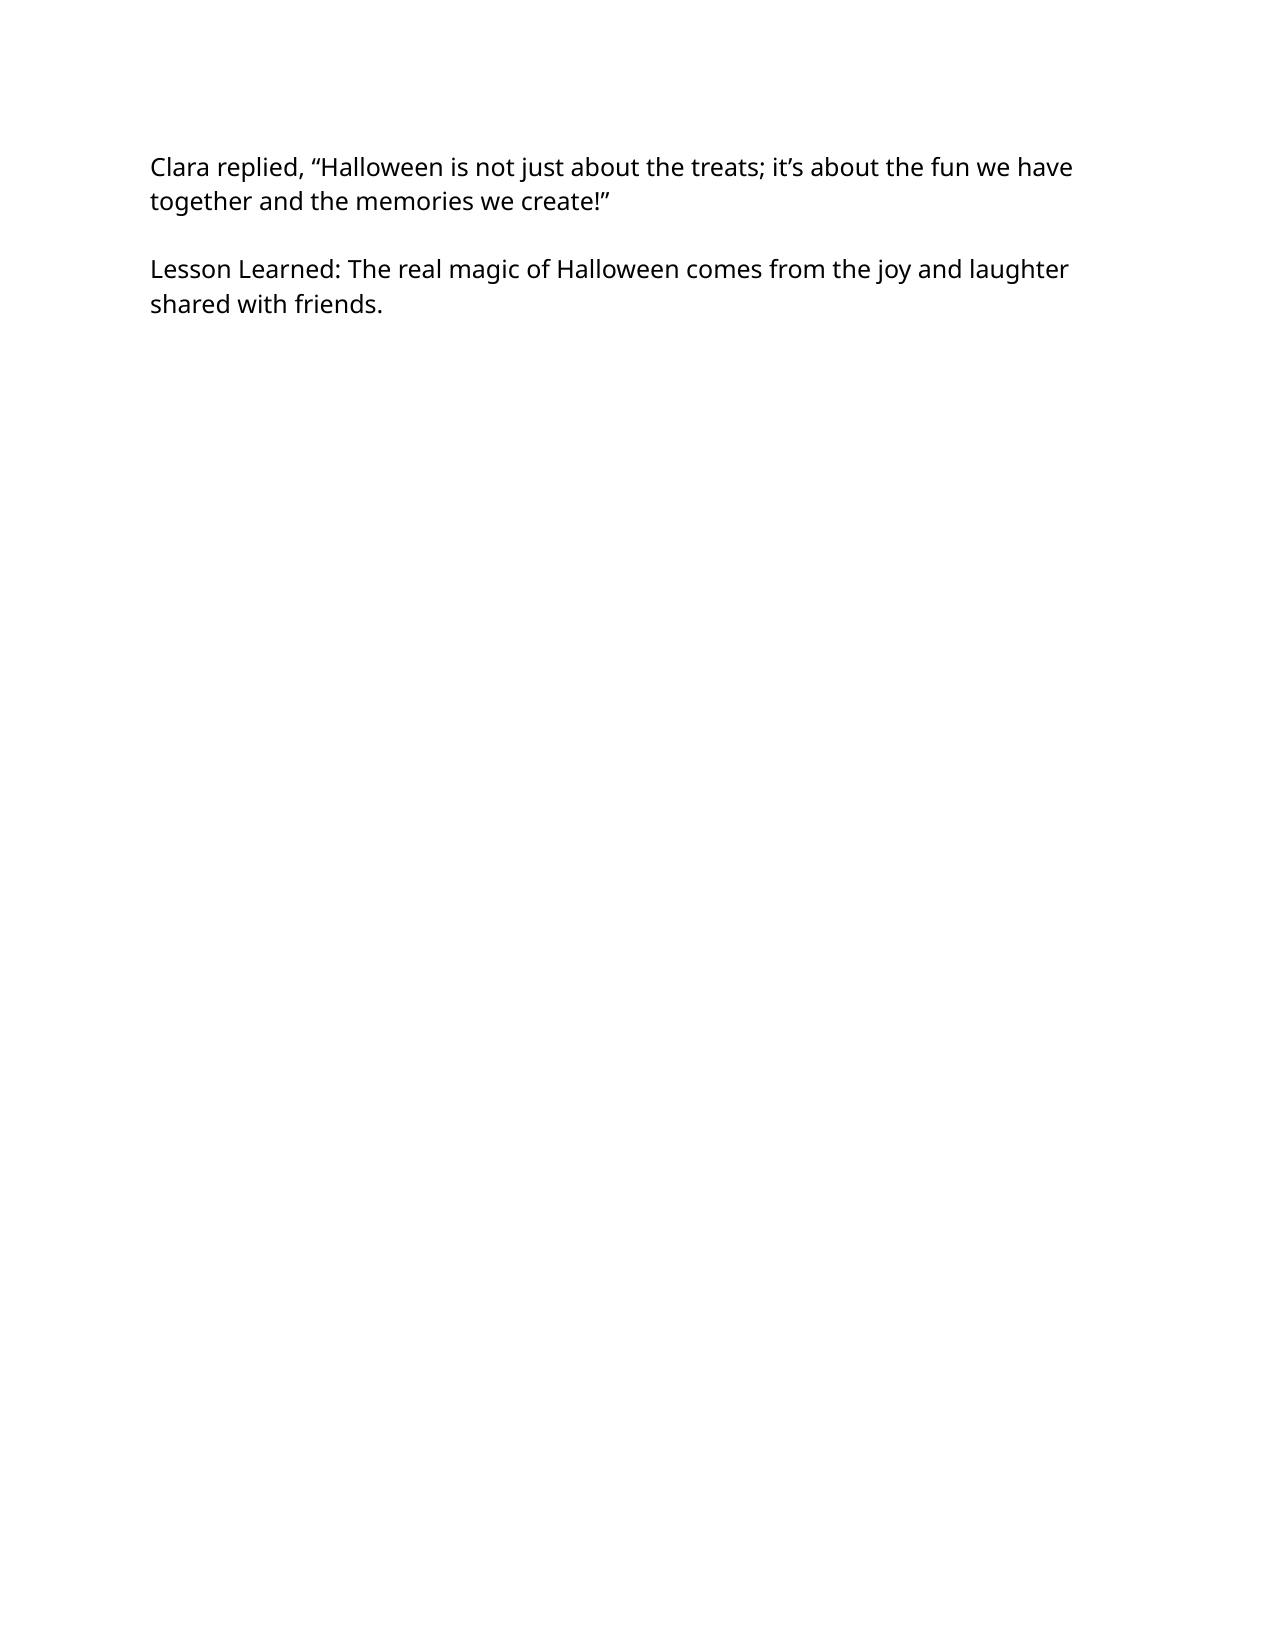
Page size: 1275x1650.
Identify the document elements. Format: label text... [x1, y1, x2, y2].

text Lesson Learned: The real magic of Halloween comes from the joy and laughter shared with friends. [150, 252, 1125, 320]
text Clara replied, “Halloween is not just about the treats; it’s about the fun we have together and the memories we create!” [150, 150, 1125, 218]
